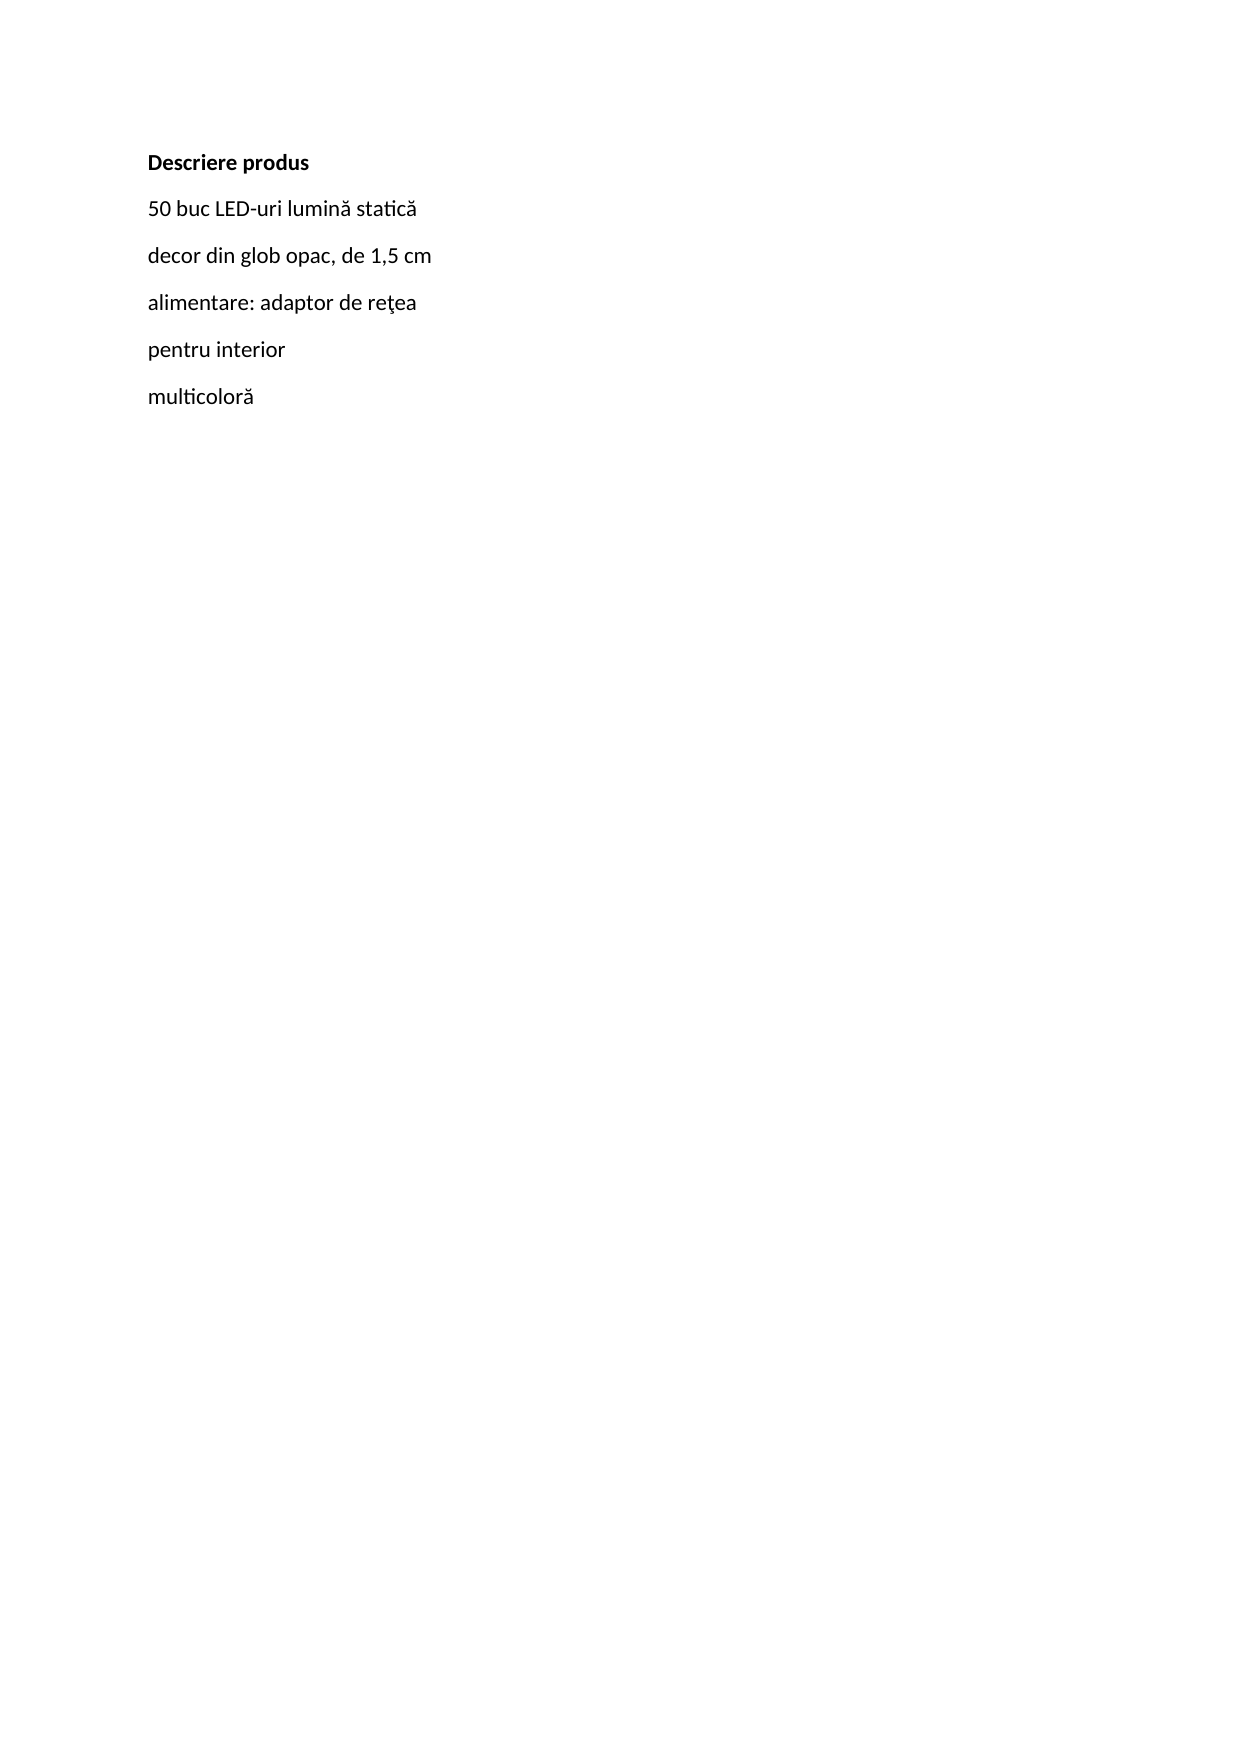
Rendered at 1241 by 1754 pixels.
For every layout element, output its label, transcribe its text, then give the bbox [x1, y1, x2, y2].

text 50 buc LED-uri lumină statică [148, 194, 1093, 222]
text alimentare: adaptor de reţea [148, 288, 1093, 316]
text Descriere produs [148, 148, 1093, 176]
text decor din glob opac, de 1,5 cm [148, 241, 1093, 269]
text pentru interior [148, 335, 1093, 363]
text multicoloră [148, 382, 1093, 410]
